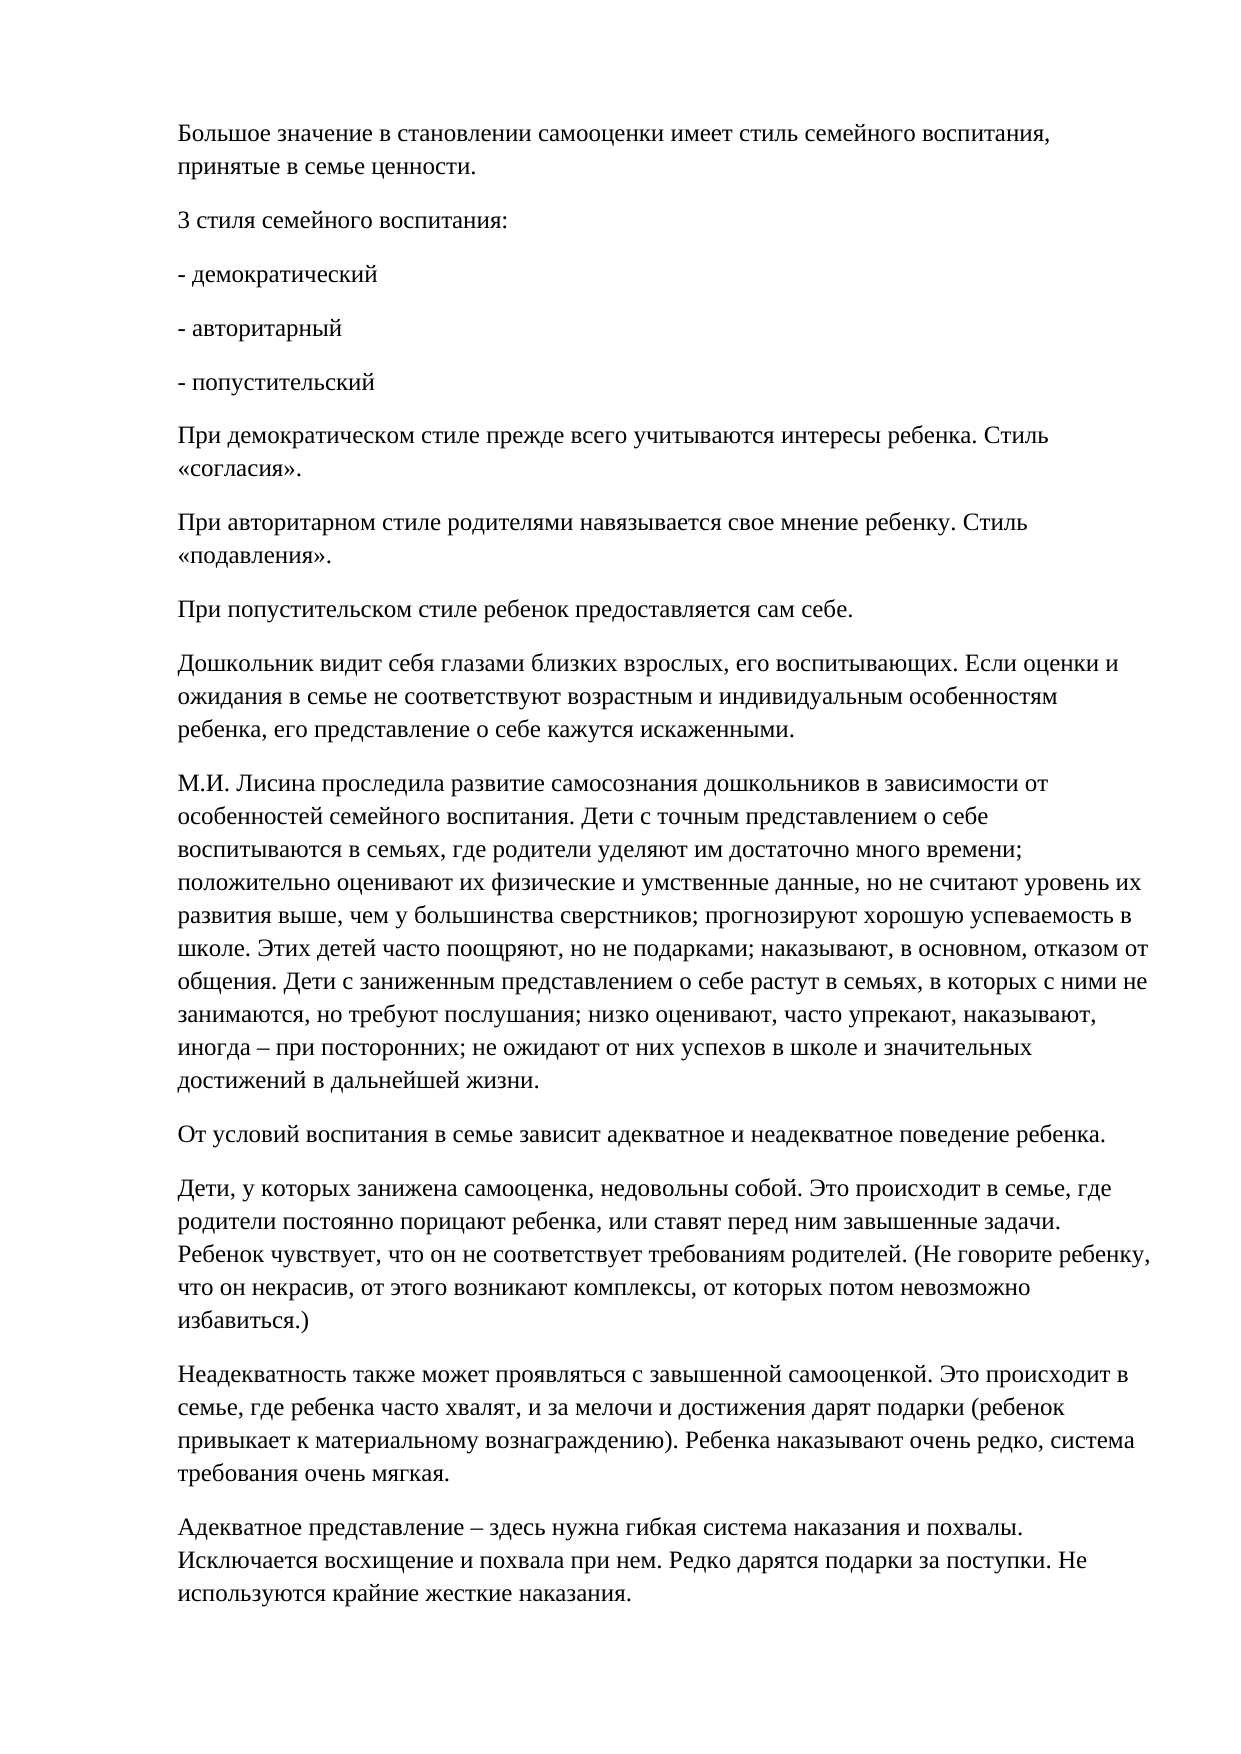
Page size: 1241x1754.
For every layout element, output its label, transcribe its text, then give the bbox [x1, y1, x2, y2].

text М.И. Лисина проследила развитие самосознания дошкольников в зависимости от особенностей семейного воспитания. Дети с точным представлением о себе воспитываются в семьях, где родители уделяют им достаточно много времени; положительно оценивают их физические и умственные данные, но не считают уровень их развития выше, чем у большинства сверстников; прогнозируют хорошую успеваемость в школе. Этих детей часто поощряют, но не подарками; наказывают, в основном, отказом от общения. Дети с заниженным представлением о себе растут в семьях, в которых с ними не занимаются, но требуют послушания; низко оценивают, часто упрекают, наказывают, иногда – при посторонних; не ожидают от них успехов в школе и значительных достижений в дальнейшей жизни. [177, 768, 1152, 1094]
text Адекватное представление – здесь нужна гибкая система наказания и похвалы. Исключается восхищение и похвала при нем. Редко дарятся подарки за поступки. Не используются крайние жесткие наказания. [177, 1512, 1152, 1606]
text Большое значение в становлении самооценки имеет стиль семейного воспитания, принятые в семье ценности. [177, 118, 1152, 180]
text 3 стиля семейного воспитания: [177, 205, 1152, 234]
text При попустительском стиле ребенок предоставляется сам себе. [177, 594, 1152, 623]
text При авторитарном стиле родителями навязывается свое мнение ребенку. Стиль «подавления». [177, 507, 1152, 569]
text При демократическом стиле прежде всего учитываются интересы ребенка. Стиль «согласия». [177, 420, 1152, 482]
text Неадекватность также может проявляться с завышенной самооценкой. Это происходит в семье, где ребенка часто хвалят, и за мелочи и достижения дарят подарки (ребенок привыкает к материальному вознаграждению). Ребенка наказывают очень редко, система требования очень мягкая. [177, 1359, 1152, 1487]
text Дошкольник видит себя глазами близких взрослых, его воспитывающих. Если оценки и ожидания в семье не соответствуют возрастным и индивидуальным особенностям ребенка, его представление о себе кажутся искаженными. [177, 648, 1152, 743]
text - демократический [177, 259, 1152, 288]
text - попустительский [177, 367, 1152, 395]
text От условий воспитания в семье зависит адекватное и неадекватное поведение ребенка. [177, 1119, 1152, 1148]
text - авторитарный [177, 313, 1152, 341]
text Дети, у которых занижена самооценка, недовольны собой. Это происходит в семье, где родители постоянно порицают ребенка, или ставят перед ним завышенные задачи. Ребенок чувствует, что он не соответствует требованиям родителей. (Не говорите ребенку, что он некрасив, от этого возникают комплексы, от которых потом невозможно избавиться.) [177, 1173, 1152, 1334]
